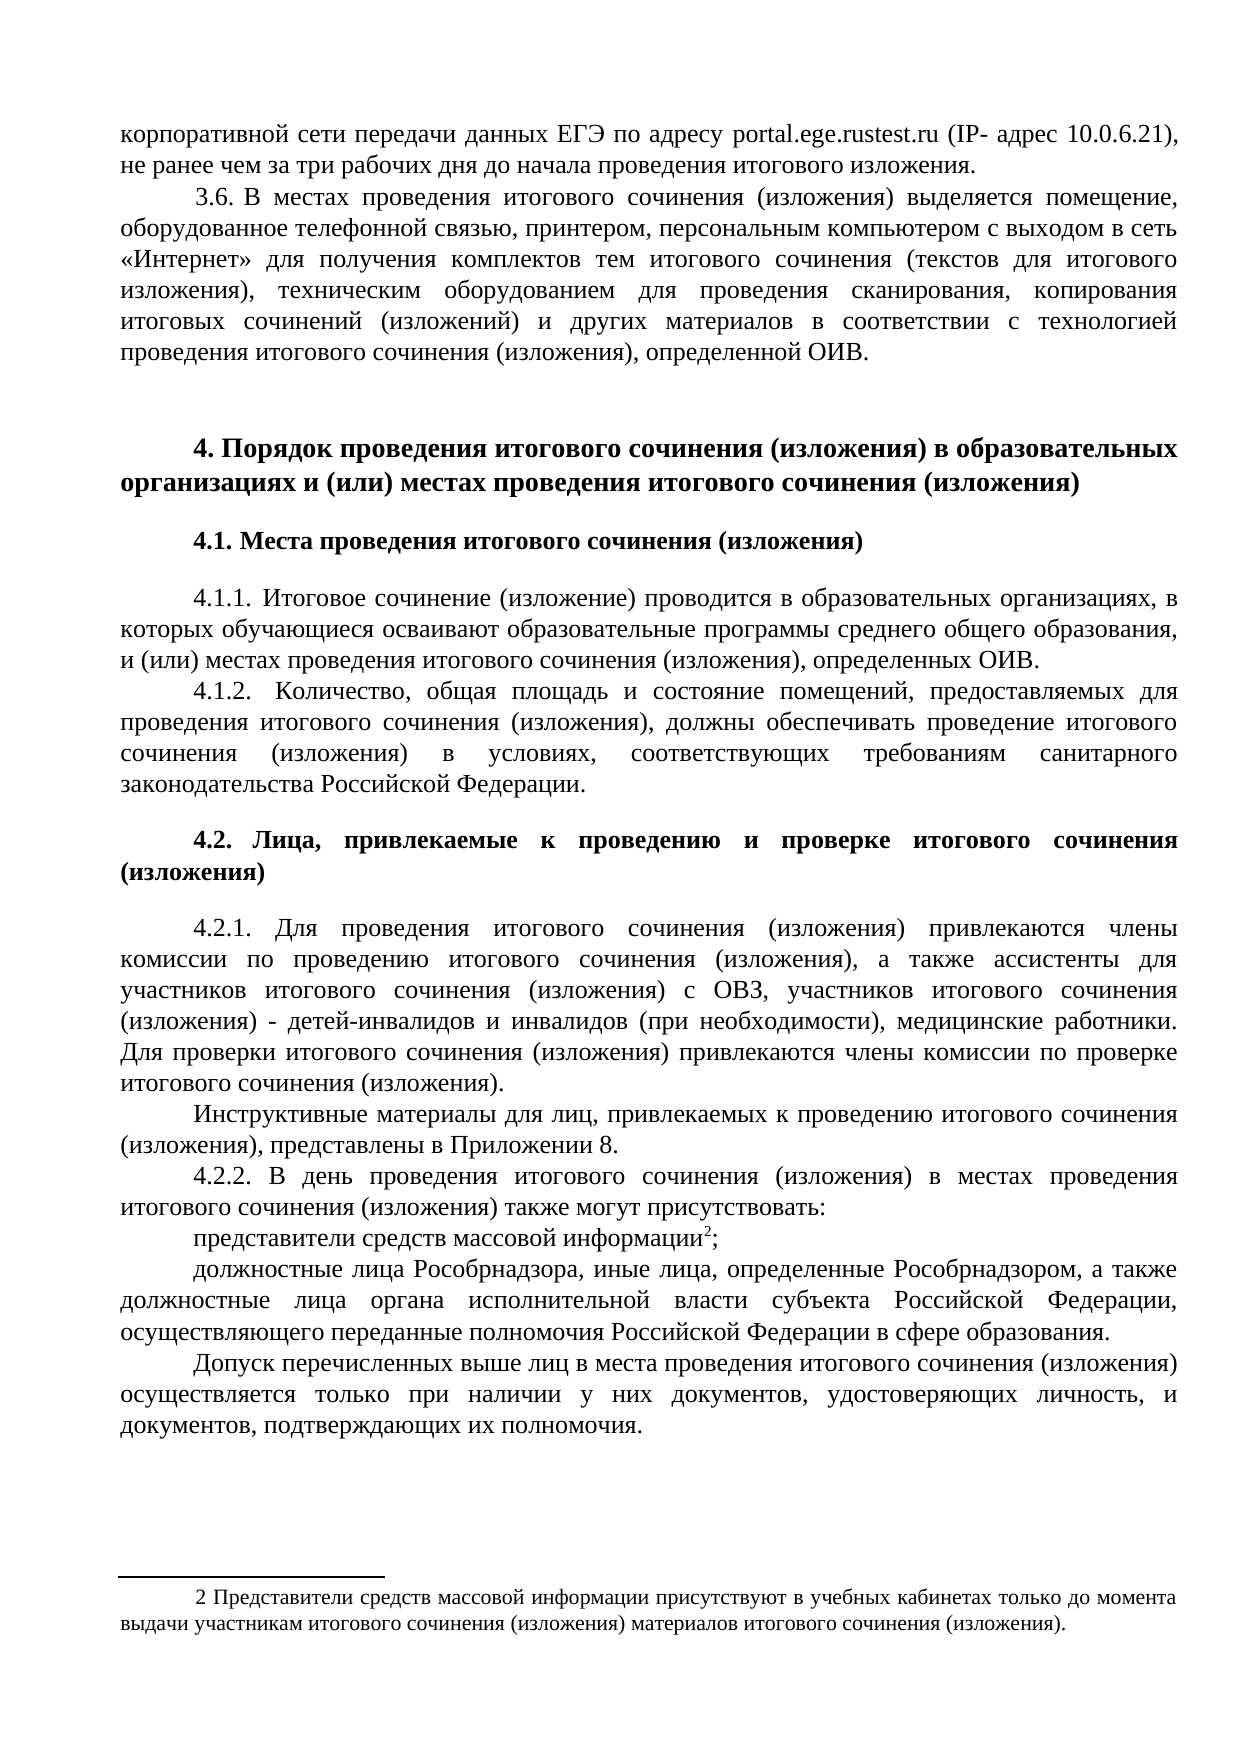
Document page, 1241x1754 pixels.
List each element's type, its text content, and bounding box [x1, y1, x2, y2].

text Инструктивные материалы для лиц, привлекаемых к проведению итогового сочинения (изложения), представлены в Приложении 8. [120, 1098, 1179, 1160]
list Лица, привлекаемые к проведению и проверке итогового сочинения (изложения) [120, 823, 1179, 886]
list В местах проведения итогового сочинения (изложения) выделяется помещение, оборудованное телефонной связью, принтером, персональным компьютером с выходом в сеть «Интернет» для получения комплектов тем итогового сочинения (текстов для итогового изложения), техническим оборудованием для проведения сканирования, копирования итоговых сочинений (изложений) и других материалов в соответствии с технологией проведения итогового сочинения (изложения), определенной ОИВ. [120, 180, 1179, 366]
text Допуск перечисленных выше лиц в места проведения итогового сочинения (изложения) осуществляется только при наличии у них документов, удостоверяющих личность, и документов, подтверждающих их полномочия. [120, 1346, 1179, 1439]
list В день проведения итогового сочинения (изложения) в местах проведения итогового сочинения (изложения) также могут присутствовать: [120, 1160, 1179, 1222]
list Количество, общая площадь и состояние помещений, предоставляемых для проведения итогового сочинения (изложения), должны обеспечивать проведение итогового сочинения (изложения) в условиях, соответствующих требованиям санитарного законодательства Российской Федерации. [120, 674, 1179, 799]
list Места проведения итогового сочинения (изложения) [120, 529, 1181, 555]
list Для проведения итогового сочинения (изложения) привлекаются члены комиссии по проведению итогового сочинения (изложения), а также ассистенты для участников итогового сочинения (изложения) с ОВЗ, участников итогового сочинения (изложения) - детей-инвалидов и инвалидов (при необходимости), медицинские работники. Для проверки итогового сочинения (изложения) привлекаются члены комиссии по проверке итогового сочинения (изложения). [120, 912, 1179, 1098]
text должностные лица Рособрнадзора, иные лица, определенные Рособрнадзором, а также должностные лица органа исполнительной власти субъекта Российской Федерации, осуществляющего переданные полномочия Российской Федерации в сфере образования. [120, 1253, 1179, 1346]
text представители средств массовой информации; [120, 1222, 1181, 1253]
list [120, 118, 1179, 180]
text 4. Порядок проведения итогового сочинения (изложения) в образовательных организациях и (или) местах проведения итогового сочинения (изложения) [120, 431, 1179, 498]
list Итоговое сочинение (изложение) проводится в образовательных организациях, в которых обучающиеся осваивают образовательные программы среднего общего образования, и (или) местах проведения итогового сочинения (изложения), определенных ОИВ. [120, 581, 1179, 674]
